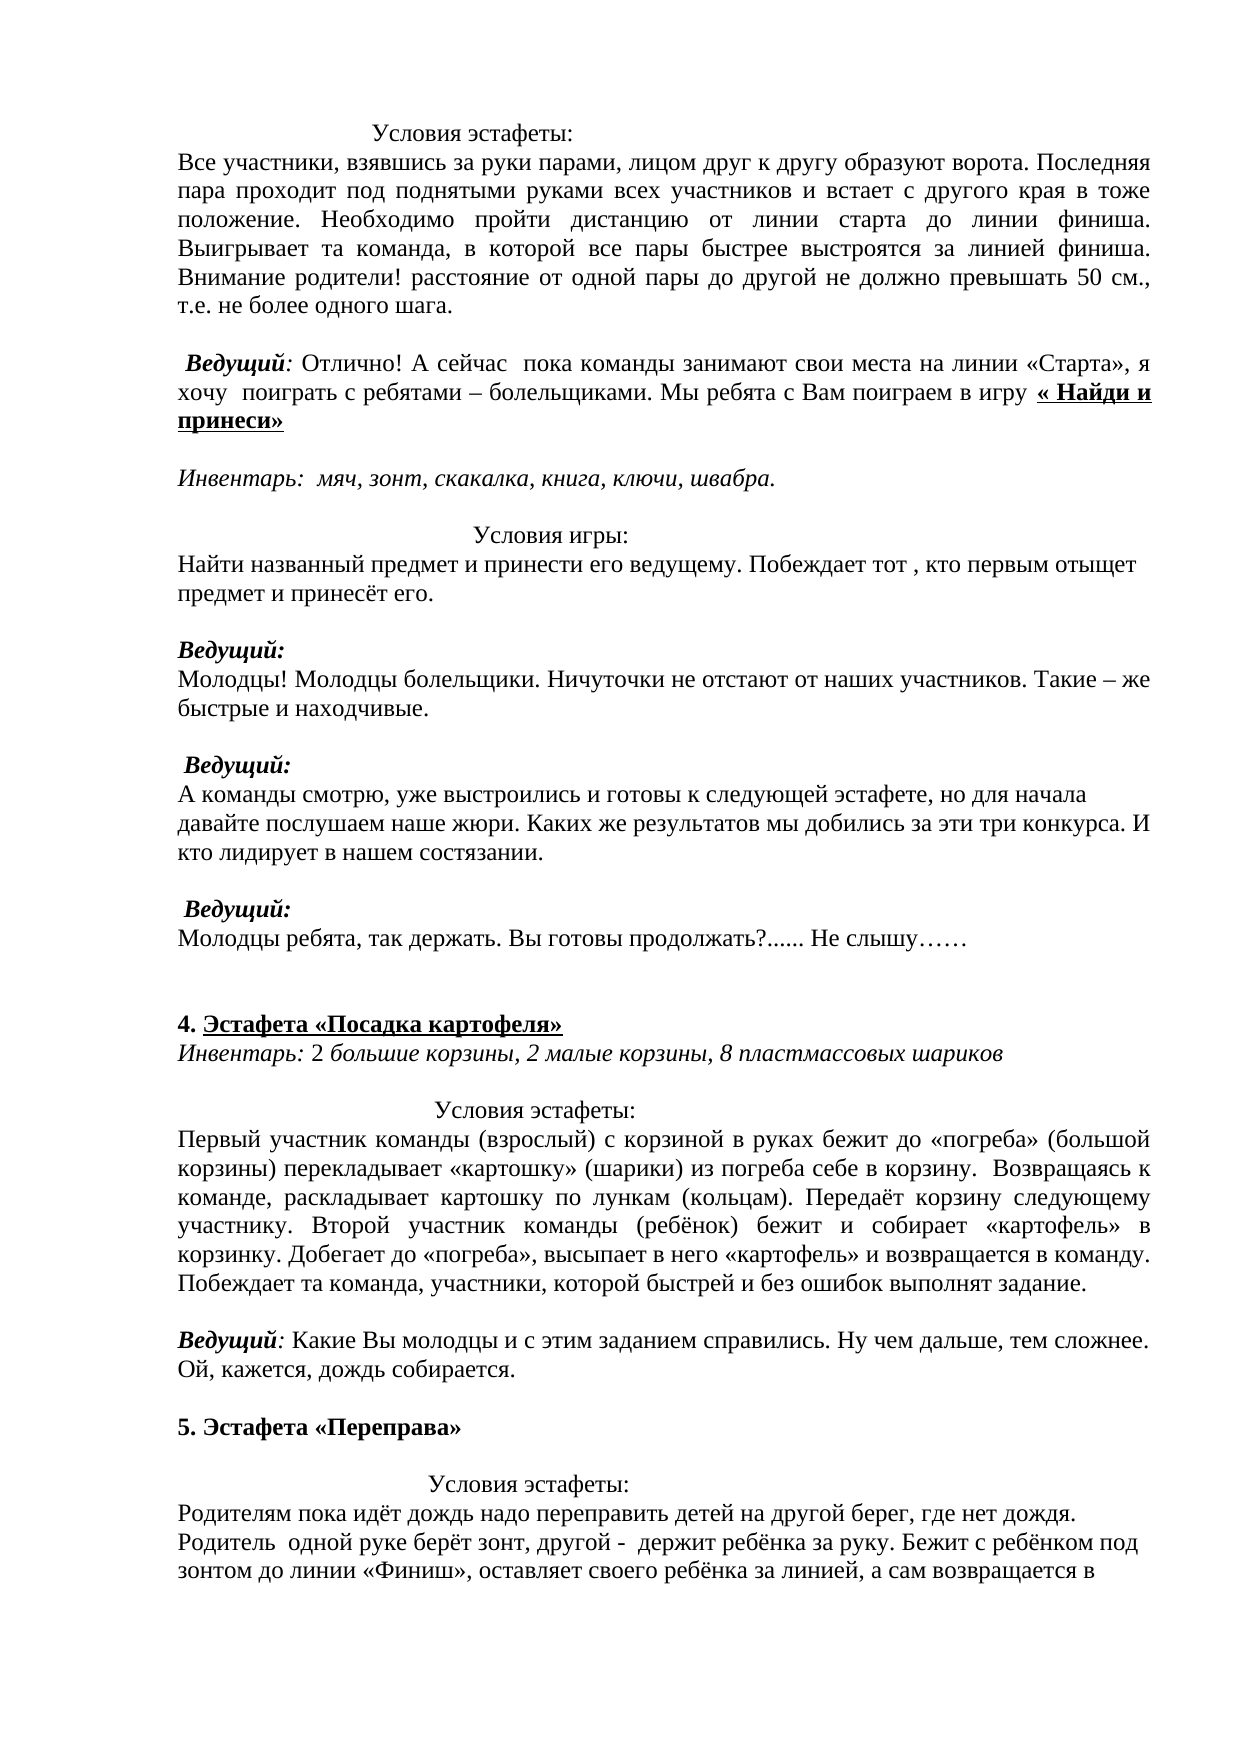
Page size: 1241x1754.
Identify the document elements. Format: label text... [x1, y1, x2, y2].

text 4. Эстафета «Посадка картофеля» [177, 1009, 1152, 1038]
text 5. Эстафета «Переправа» [177, 1412, 1152, 1441]
text Молодцы! Молодцы болельщики. Ничуточки не отстают от наших участников. Такие – же быстрые и находчивые. [177, 664, 1152, 722]
text Ведущий: [177, 636, 1152, 664]
text А команды смотрю, уже выстроились и готовы к следующей эстафете, но для начала давайте послушаем наше жюри. Каких же результатов мы добились за эти три конкурса. И кто лидирует в нашем состязании. [177, 779, 1152, 866]
text Молодцы ребята, так держать. Вы готовы продолжать?...... Не слышу…… [177, 923, 1152, 952]
text Найти названный предмет и принести его ведущему. Побеждает тот , кто первым отыщет предмет и принесёт его. [177, 549, 1152, 607]
text Инвентарь: мяч, зонт, скакалка, книга, ключи, швабра. [177, 463, 1152, 492]
text Условия эстафеты: [177, 1469, 1152, 1498]
text Первый участник команды (взрослый) с корзиной в руках бежит до «погреба» (большой корзины) перекладывает «картошку» (шарики) из погреба себе в корзину. Возвращаясь к команде, раскладывает картошку по лункам (кольцам). Передаёт корзину следующему участнику. Второй участник команды (ребёнок) бежит и собирает «картофель» в корзинку. Добегает до «погреба», высыпает в него «картофель» и возвращается в команду. Побеждает та команда, участники, которой быстрей и без ошибок выполнят задание. [177, 1124, 1152, 1297]
text Все участники, взявшись за руки парами, лицом друг к другу образуют ворота. Последняя пара проходит под поднятыми руками всех участников и встает с другого края в тоже положение. Необходимо пройти дистанцию от линии старта до линии финиша. Выигрывает та команда, в которой все пары быстрее выстроятся за линией финиша. Внимание родители! расстояние от одной пары до другой не должно превышать 50 см., т.е. не более одного шага. [177, 147, 1152, 319]
text Инвентарь: 2 большие корзины, 2 малые корзины, 8 пластмассовых шариков [177, 1038, 1152, 1067]
text Условия эстафеты: [177, 1096, 1152, 1124]
text Ведущий: [177, 894, 1152, 923]
text Условия эстафеты: [177, 118, 1152, 147]
text Ведущий: [177, 751, 1152, 779]
text Ведущий: Отлично! А сейчас пока команды занимают свои места на линии «Старта», я хочу поиграть с ребятами – болельщиками. Мы ребята с Вам поиграем в игру « Найди и принеси» [177, 348, 1152, 434]
text Условия игры: [472, 521, 1152, 549]
text Ведущий: Какие Вы молодцы и с этим заданием справились. Ну чем дальше, тем сложнее. Ой, кажется, дождь собирается. [177, 1326, 1152, 1383]
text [177, 1498, 1152, 1584]
